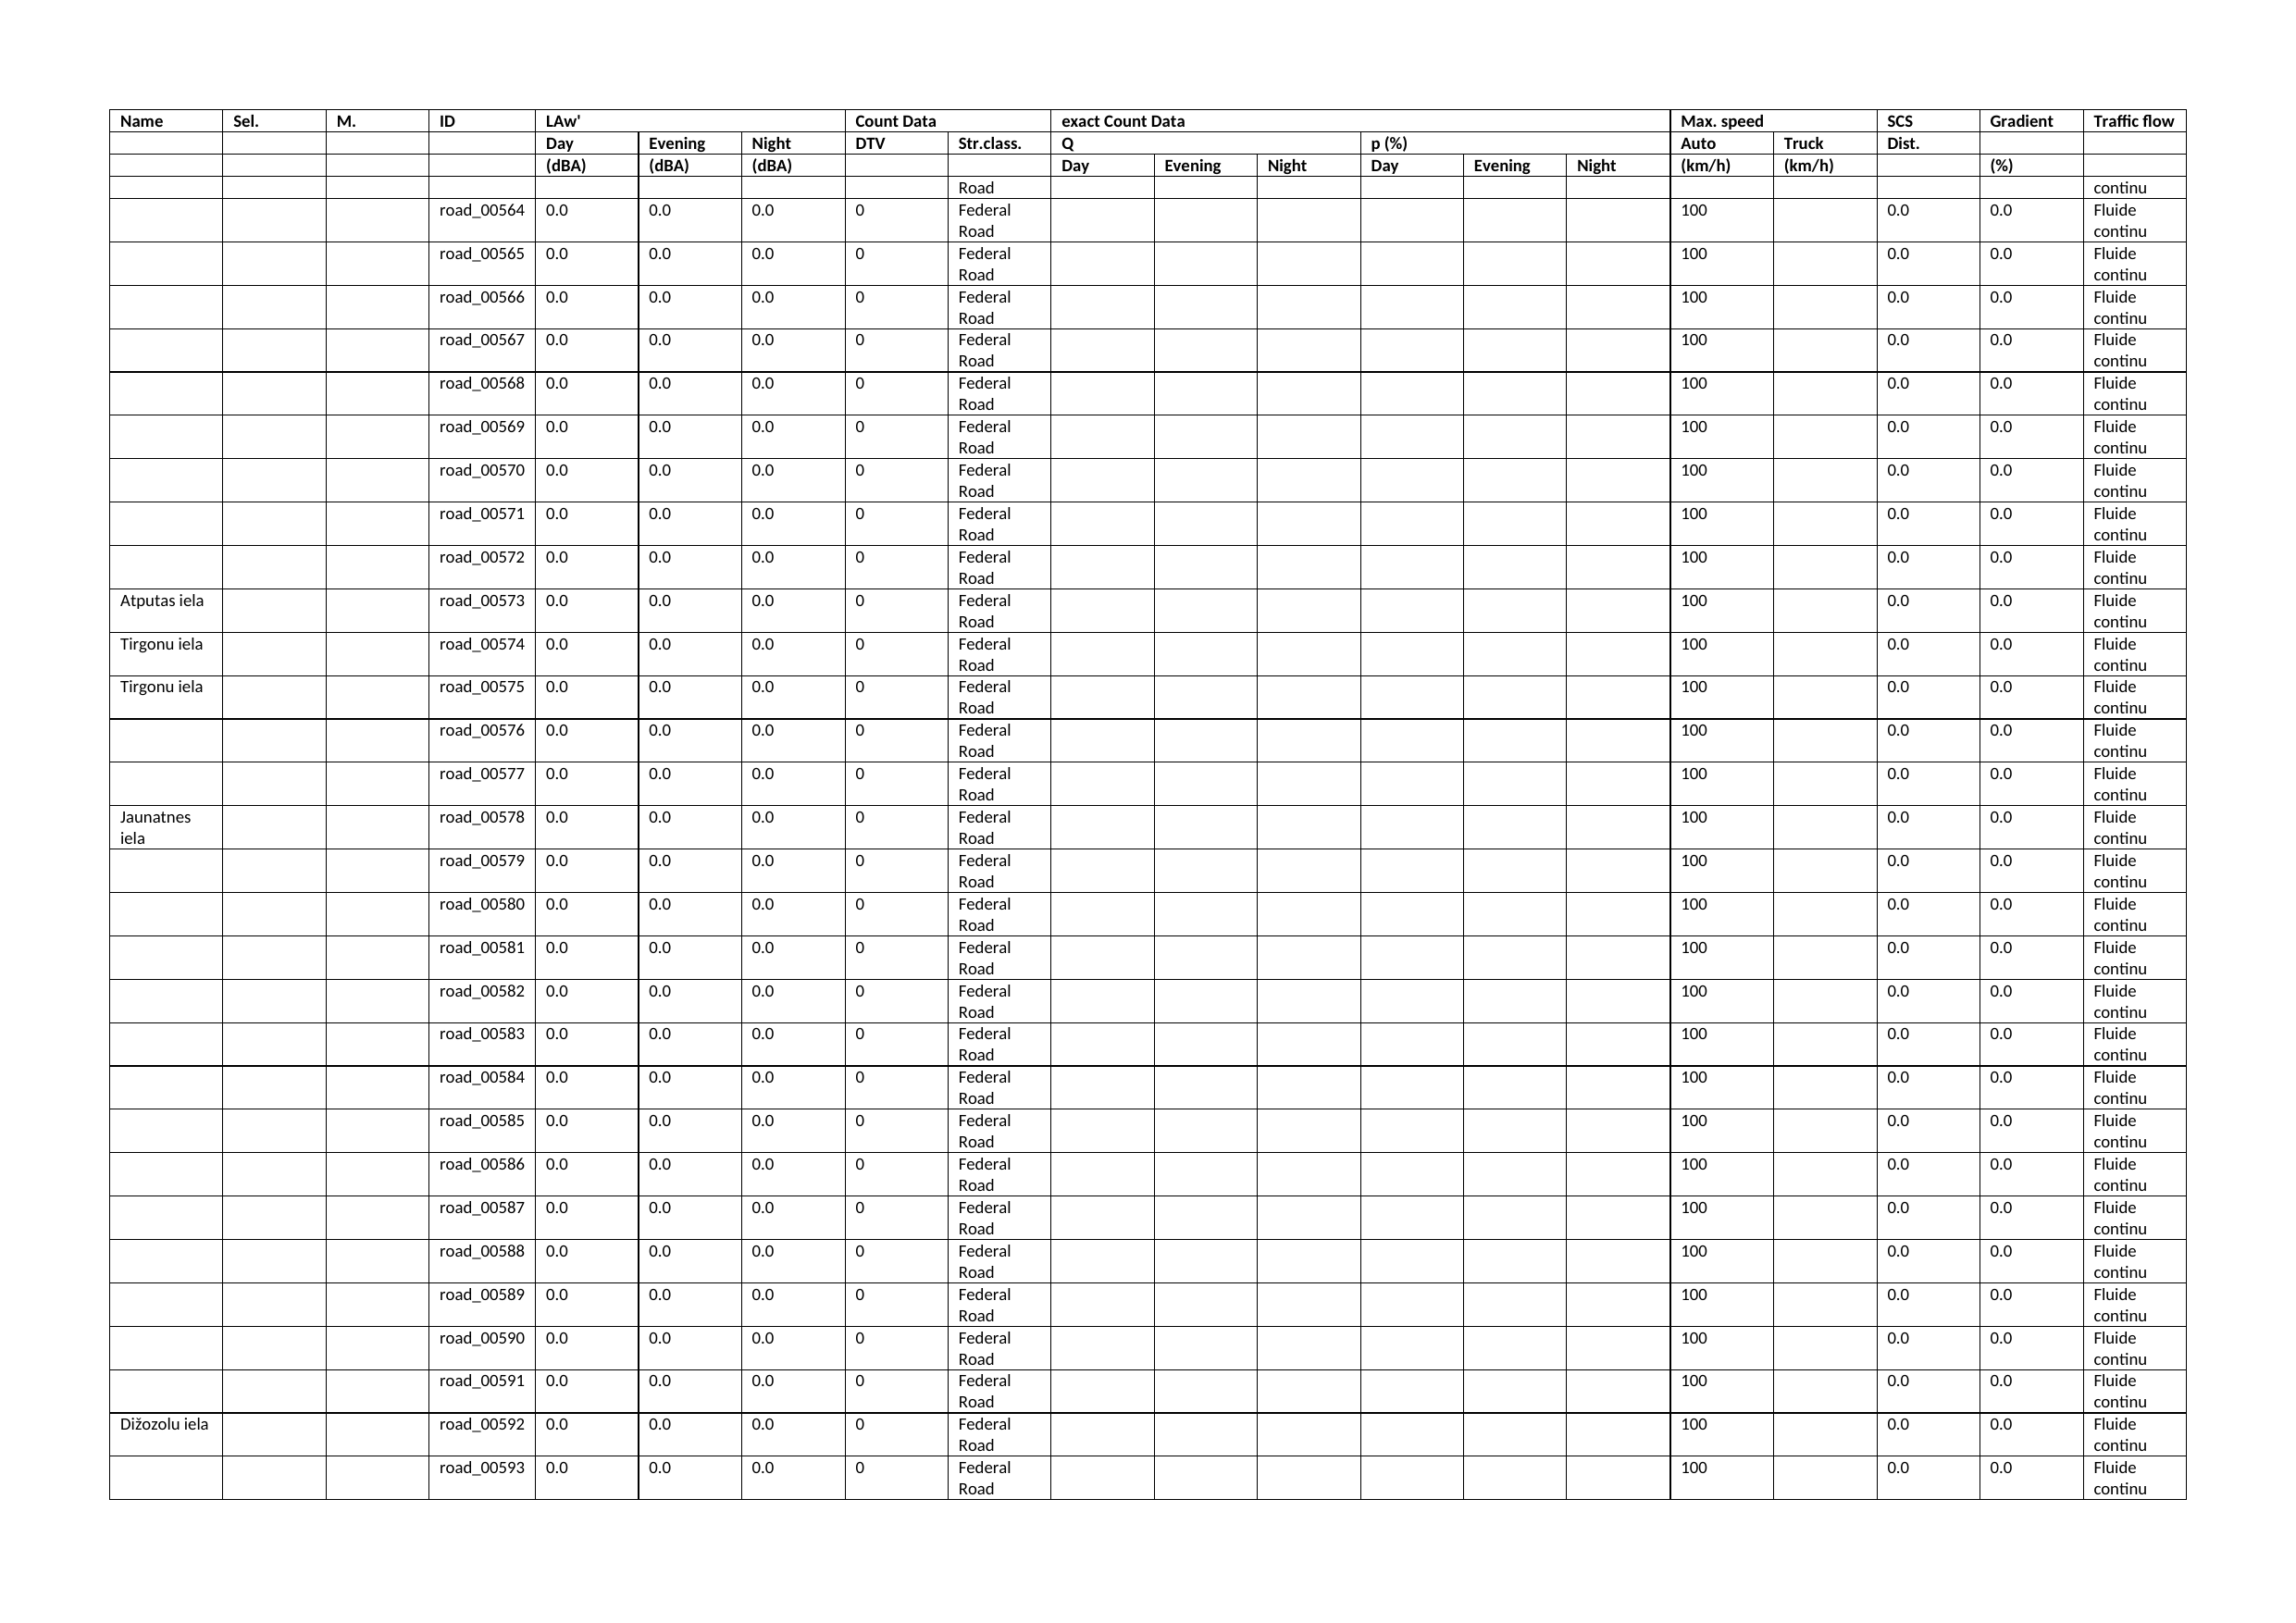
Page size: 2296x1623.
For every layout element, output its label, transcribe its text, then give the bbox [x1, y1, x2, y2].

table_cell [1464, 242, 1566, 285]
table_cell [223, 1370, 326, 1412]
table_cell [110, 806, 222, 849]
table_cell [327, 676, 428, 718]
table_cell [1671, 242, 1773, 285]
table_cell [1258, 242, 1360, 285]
table_cell (%) [1980, 155, 2083, 176]
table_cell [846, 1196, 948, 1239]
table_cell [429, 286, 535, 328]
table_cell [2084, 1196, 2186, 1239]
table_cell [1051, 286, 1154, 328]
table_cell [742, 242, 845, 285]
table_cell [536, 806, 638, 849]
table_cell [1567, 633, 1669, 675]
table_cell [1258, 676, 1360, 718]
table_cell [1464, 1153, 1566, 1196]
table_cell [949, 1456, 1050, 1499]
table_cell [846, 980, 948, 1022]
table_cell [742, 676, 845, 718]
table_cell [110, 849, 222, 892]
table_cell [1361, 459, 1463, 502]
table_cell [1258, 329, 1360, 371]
table_header Count Data [846, 110, 1050, 131]
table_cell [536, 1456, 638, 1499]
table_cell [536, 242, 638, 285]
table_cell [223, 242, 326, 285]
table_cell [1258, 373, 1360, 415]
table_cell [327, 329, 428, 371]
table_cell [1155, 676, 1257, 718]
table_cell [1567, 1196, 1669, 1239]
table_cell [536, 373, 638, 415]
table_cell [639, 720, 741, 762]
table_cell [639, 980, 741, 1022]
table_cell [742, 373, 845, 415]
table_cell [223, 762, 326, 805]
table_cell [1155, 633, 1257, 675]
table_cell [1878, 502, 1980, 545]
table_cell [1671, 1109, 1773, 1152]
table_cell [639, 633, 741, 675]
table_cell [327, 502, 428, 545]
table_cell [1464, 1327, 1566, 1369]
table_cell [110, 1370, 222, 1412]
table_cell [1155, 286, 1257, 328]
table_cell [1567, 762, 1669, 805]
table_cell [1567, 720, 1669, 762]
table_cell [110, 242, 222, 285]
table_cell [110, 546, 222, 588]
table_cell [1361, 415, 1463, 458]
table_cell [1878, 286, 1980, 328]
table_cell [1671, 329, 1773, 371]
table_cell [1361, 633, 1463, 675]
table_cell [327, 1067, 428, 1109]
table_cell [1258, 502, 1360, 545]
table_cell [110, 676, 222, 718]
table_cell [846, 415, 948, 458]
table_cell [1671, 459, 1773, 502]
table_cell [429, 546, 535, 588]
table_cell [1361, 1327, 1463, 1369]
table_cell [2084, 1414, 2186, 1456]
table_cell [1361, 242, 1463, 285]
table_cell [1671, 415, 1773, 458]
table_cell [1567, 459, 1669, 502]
table_cell [110, 132, 222, 154]
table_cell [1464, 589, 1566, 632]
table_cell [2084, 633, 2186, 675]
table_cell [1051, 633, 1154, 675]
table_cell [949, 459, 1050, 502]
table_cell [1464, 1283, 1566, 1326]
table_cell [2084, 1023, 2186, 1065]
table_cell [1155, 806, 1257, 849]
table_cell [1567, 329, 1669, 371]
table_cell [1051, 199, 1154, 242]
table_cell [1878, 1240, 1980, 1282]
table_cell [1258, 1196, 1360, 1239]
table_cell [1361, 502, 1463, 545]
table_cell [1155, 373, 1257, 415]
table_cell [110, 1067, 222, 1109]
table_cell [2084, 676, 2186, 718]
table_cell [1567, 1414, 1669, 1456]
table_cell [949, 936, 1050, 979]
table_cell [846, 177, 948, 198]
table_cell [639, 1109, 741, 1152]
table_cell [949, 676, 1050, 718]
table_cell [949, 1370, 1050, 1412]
table_cell (km/h) [1671, 155, 1773, 176]
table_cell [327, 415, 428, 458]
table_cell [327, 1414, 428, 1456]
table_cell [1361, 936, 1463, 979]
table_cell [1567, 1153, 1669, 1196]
table_cell Evening [1464, 155, 1566, 176]
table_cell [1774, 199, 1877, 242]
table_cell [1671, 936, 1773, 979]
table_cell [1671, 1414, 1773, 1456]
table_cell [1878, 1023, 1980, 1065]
table_cell Night [1567, 155, 1669, 176]
table_cell [2084, 132, 2186, 154]
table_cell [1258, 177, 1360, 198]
table_cell Day [1051, 155, 1154, 176]
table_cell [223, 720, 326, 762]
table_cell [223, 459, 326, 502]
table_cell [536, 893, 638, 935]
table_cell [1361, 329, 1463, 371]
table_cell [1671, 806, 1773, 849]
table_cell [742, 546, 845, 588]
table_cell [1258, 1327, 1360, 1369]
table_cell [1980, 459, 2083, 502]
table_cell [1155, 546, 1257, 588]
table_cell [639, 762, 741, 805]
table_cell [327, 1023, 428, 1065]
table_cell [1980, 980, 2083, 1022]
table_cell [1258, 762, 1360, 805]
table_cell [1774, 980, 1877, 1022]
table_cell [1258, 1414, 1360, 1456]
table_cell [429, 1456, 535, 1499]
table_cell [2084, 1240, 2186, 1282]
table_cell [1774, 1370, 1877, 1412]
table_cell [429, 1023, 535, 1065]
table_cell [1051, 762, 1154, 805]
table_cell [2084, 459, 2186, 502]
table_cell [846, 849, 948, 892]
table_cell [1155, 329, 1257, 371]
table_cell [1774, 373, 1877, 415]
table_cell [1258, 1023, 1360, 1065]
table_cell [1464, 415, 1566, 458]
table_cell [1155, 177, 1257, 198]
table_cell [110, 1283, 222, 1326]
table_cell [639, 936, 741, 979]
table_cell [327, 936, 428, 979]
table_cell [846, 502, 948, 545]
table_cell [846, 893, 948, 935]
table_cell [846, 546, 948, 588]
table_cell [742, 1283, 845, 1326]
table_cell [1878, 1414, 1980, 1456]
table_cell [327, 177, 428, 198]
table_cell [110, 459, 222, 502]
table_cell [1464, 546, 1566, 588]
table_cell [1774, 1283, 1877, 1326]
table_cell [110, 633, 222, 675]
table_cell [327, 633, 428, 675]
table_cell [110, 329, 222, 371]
table_cell Day [1361, 155, 1463, 176]
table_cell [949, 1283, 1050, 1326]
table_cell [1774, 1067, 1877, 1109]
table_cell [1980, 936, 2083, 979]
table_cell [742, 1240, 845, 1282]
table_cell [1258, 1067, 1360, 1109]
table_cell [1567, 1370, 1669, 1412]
table_header exact Count Data [1051, 110, 1669, 131]
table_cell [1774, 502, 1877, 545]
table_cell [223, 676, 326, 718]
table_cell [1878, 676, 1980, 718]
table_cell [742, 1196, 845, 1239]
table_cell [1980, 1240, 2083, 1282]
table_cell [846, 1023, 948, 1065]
table_header SCS [1878, 110, 1980, 131]
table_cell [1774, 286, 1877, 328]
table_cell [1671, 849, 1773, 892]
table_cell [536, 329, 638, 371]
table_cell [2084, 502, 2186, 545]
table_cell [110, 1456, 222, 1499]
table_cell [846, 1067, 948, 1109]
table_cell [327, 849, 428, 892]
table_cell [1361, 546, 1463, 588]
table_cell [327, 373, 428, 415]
table_header LAw' [536, 110, 845, 131]
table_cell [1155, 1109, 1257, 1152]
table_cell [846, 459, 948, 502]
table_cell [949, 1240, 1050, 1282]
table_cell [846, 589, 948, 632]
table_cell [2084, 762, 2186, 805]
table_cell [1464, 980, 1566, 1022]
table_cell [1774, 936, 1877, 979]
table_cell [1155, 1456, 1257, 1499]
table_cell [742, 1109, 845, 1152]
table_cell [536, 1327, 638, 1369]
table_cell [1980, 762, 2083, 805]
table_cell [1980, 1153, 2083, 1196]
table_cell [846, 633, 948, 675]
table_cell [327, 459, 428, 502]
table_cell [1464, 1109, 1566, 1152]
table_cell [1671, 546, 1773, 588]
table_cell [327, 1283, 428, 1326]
table_cell Day [536, 132, 638, 154]
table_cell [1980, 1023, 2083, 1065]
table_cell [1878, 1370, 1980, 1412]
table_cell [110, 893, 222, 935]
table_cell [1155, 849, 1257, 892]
table_header Traffic flow [2084, 110, 2186, 131]
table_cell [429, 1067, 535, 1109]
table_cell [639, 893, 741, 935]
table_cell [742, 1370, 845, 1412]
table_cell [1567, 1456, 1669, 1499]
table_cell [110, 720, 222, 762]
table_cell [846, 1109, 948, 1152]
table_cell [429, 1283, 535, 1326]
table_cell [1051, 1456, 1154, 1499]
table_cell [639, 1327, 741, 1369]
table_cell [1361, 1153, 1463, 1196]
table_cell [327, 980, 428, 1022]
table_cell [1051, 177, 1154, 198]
table_cell Dist. [1878, 132, 1980, 154]
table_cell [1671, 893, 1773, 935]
table_cell [1878, 155, 1980, 176]
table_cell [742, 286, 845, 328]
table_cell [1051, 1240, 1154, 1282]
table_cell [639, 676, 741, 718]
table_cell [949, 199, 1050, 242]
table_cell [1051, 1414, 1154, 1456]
table_cell Night [1258, 155, 1360, 176]
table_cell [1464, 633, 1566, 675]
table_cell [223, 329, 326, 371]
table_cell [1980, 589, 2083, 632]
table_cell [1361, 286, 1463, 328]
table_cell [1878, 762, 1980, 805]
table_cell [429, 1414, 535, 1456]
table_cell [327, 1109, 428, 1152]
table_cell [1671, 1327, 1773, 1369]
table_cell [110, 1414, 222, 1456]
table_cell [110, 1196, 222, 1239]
table_cell [110, 155, 222, 176]
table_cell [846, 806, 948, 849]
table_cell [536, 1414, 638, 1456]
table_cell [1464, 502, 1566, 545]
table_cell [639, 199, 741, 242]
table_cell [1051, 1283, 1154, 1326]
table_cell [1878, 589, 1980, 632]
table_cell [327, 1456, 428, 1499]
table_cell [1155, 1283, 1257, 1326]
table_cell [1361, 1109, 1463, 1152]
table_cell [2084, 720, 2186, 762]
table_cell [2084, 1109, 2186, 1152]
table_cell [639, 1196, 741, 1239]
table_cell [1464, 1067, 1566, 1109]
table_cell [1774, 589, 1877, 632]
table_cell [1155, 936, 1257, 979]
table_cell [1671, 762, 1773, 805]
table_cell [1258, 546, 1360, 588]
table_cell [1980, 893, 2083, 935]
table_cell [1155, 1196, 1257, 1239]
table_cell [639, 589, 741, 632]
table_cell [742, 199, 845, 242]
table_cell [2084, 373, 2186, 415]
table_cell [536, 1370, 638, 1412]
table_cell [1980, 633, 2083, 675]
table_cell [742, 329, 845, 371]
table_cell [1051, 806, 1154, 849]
table_header Sel. [223, 110, 326, 131]
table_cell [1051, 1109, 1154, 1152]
table_cell (dBA) [742, 155, 845, 176]
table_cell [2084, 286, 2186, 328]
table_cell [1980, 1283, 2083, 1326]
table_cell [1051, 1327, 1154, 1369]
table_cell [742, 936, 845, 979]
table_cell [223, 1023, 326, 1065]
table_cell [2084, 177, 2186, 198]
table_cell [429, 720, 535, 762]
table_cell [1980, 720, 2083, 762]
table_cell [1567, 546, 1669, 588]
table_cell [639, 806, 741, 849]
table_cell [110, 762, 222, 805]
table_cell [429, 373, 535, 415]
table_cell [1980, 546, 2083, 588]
table_cell [327, 132, 428, 154]
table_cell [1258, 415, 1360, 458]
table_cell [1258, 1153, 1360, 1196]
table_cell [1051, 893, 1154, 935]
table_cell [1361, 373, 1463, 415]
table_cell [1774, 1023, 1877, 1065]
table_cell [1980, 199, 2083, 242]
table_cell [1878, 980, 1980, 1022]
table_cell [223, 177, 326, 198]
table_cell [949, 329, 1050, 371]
table_cell p (%) [1361, 132, 1669, 154]
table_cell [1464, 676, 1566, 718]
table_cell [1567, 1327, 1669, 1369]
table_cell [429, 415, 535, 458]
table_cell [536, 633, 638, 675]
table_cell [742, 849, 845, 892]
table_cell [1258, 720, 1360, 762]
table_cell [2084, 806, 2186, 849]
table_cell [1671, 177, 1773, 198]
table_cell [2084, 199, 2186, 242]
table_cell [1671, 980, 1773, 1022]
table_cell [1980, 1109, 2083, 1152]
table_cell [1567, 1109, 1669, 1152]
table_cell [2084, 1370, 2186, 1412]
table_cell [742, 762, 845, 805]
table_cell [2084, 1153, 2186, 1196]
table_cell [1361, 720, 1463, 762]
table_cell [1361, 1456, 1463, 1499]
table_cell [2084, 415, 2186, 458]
table_cell Night [742, 132, 845, 154]
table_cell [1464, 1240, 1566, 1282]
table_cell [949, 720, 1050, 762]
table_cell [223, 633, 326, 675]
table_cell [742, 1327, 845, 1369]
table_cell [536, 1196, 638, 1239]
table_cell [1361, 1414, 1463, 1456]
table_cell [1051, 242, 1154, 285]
table_cell Q [1051, 132, 1360, 154]
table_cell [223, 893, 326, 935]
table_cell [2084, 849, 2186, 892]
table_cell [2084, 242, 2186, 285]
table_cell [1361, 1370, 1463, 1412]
table_cell (dBA) [536, 155, 638, 176]
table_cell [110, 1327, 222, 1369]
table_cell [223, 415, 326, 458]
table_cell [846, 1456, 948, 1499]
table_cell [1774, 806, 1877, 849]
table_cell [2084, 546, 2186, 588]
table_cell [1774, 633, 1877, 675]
table_header Gradient [1980, 110, 2083, 131]
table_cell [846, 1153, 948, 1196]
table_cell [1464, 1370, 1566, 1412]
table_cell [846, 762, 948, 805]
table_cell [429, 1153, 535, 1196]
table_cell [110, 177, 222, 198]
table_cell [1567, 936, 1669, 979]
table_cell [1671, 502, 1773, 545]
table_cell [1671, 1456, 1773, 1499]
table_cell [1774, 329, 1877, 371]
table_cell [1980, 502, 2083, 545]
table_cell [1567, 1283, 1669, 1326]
table_cell (dBA) [639, 155, 741, 176]
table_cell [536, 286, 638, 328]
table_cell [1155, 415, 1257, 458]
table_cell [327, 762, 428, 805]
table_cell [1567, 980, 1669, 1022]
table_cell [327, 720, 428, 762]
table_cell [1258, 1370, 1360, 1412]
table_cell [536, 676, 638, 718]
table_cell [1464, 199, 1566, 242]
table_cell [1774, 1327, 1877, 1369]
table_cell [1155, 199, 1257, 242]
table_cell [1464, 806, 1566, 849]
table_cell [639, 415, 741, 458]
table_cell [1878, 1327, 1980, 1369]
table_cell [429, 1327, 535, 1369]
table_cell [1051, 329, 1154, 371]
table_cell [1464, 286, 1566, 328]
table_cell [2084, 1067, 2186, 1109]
table_cell [846, 155, 948, 176]
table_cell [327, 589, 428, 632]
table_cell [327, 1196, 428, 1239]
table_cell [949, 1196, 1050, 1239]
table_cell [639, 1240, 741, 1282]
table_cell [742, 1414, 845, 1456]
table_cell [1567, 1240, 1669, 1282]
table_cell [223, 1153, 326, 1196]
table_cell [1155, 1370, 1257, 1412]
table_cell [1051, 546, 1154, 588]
table_cell [223, 132, 326, 154]
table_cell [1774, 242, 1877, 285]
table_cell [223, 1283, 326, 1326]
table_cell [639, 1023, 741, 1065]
table_cell [327, 155, 428, 176]
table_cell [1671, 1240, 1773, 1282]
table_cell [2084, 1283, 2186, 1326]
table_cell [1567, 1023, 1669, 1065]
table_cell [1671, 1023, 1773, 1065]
table_header Max. speed [1671, 110, 1877, 131]
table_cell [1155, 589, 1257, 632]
table_cell DTV [846, 132, 948, 154]
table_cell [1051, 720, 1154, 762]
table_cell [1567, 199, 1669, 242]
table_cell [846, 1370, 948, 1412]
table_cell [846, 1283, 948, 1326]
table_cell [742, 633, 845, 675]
table_cell Evening [1155, 155, 1257, 176]
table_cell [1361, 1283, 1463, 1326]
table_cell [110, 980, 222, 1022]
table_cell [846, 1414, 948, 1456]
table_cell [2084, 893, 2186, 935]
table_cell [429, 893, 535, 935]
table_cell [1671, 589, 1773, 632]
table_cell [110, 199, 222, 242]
table_cell [429, 155, 535, 176]
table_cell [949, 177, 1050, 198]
table_cell Str.class. [949, 132, 1050, 154]
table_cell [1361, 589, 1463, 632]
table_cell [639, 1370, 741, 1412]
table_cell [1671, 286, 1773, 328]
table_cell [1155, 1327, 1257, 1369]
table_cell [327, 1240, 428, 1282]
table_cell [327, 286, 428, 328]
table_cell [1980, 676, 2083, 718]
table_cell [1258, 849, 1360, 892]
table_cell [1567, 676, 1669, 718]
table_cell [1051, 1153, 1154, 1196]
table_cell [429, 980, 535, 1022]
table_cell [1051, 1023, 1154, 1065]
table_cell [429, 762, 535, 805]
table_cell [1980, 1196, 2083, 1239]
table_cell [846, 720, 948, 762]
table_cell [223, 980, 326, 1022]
table_cell [949, 155, 1050, 176]
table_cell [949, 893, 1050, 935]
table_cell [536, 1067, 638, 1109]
table_cell Auto [1671, 132, 1773, 154]
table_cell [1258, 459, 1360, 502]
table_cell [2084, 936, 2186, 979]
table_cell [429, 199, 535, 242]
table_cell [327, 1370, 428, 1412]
table_cell Evening [639, 132, 741, 154]
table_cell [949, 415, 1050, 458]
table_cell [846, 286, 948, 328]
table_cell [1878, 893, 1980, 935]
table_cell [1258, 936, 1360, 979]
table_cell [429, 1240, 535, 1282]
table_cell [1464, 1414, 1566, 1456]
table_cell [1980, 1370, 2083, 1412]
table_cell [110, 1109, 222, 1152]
table_cell (km/h) [1774, 155, 1877, 176]
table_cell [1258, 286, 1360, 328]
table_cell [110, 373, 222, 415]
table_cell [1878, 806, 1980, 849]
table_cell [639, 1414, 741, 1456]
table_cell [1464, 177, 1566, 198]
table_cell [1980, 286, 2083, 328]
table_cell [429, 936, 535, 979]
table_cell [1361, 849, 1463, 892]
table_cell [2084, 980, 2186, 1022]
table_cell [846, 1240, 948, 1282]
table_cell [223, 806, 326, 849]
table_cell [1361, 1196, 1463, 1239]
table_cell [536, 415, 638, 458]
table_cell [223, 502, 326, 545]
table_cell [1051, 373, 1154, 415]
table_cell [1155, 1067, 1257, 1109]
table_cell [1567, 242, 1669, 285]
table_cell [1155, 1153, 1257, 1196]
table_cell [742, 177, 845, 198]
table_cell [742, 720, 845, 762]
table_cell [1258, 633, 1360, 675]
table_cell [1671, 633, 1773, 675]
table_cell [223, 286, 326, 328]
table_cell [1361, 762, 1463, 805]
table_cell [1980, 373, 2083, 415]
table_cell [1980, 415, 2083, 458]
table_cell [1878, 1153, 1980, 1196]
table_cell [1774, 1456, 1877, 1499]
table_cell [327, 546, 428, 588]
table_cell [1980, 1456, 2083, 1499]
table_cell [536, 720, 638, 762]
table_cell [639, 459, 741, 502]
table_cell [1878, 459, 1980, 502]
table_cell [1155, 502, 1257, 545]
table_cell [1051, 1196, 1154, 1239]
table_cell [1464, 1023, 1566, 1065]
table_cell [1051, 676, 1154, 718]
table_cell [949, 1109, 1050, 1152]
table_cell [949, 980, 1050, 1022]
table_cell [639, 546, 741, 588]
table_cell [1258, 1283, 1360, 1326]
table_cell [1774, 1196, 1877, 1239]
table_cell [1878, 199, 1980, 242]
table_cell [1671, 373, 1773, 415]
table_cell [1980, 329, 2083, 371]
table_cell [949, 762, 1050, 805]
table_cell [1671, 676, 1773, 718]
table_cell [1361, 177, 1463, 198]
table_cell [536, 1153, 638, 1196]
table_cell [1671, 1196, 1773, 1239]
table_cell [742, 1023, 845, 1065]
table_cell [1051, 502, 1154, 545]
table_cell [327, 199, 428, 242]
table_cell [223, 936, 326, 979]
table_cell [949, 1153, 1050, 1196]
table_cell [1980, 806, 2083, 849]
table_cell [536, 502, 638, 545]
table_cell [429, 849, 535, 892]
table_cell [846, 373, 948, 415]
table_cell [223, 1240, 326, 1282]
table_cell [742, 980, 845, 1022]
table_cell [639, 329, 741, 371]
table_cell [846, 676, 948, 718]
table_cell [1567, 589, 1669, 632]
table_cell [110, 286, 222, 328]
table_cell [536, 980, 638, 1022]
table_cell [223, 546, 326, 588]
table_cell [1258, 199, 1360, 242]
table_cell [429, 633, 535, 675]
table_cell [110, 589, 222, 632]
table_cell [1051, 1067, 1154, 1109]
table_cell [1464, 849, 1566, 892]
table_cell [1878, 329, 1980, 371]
table_header ID [429, 110, 535, 131]
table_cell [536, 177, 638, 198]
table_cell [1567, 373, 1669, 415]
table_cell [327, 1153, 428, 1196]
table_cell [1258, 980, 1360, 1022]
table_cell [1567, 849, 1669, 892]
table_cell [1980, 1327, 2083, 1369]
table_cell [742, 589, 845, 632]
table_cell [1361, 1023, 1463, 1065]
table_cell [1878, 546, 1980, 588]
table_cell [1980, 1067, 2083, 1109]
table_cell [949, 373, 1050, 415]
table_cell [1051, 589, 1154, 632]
table_cell Truck [1774, 132, 1877, 154]
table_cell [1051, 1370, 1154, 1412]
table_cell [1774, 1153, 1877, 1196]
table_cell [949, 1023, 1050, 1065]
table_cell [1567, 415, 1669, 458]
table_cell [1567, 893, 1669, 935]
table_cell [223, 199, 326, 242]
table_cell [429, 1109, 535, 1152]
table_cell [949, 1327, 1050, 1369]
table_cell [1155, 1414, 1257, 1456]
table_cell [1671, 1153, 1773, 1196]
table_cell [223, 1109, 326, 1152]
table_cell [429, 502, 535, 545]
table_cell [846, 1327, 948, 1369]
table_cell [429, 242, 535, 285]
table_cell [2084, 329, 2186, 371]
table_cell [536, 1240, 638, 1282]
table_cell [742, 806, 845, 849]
table_cell [1980, 132, 2083, 154]
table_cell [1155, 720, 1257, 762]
table_header Name [110, 110, 222, 131]
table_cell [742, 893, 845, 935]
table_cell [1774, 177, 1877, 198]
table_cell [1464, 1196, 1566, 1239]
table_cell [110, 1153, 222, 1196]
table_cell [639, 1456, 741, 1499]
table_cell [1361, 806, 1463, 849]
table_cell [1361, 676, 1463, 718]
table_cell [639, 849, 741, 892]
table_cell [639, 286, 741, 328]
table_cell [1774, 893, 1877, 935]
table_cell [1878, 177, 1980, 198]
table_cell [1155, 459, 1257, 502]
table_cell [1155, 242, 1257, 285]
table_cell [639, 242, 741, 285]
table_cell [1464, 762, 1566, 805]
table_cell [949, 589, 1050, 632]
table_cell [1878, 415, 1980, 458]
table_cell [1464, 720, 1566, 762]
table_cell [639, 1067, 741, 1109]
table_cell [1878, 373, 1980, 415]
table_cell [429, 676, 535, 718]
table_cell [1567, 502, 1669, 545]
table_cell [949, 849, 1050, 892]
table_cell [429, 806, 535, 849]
table_cell [429, 132, 535, 154]
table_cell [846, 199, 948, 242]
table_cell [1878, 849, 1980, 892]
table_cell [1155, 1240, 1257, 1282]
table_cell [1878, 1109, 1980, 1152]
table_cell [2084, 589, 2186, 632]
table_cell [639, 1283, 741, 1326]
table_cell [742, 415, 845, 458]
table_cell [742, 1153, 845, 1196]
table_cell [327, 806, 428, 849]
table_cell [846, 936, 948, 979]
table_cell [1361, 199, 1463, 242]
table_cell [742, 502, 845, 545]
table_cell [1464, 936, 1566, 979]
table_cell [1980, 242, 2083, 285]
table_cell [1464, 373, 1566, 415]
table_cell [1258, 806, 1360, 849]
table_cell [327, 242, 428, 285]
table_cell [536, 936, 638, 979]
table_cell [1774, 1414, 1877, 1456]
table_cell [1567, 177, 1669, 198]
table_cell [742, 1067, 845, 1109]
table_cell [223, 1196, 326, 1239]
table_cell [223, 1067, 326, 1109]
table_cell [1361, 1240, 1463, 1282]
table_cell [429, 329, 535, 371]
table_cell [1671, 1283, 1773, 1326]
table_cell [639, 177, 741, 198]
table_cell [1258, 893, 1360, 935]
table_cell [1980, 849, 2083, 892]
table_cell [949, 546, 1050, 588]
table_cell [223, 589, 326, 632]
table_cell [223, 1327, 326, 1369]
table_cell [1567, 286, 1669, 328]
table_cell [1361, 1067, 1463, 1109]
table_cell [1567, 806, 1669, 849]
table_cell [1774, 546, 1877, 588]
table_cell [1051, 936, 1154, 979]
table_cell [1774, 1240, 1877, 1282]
table_cell [223, 155, 326, 176]
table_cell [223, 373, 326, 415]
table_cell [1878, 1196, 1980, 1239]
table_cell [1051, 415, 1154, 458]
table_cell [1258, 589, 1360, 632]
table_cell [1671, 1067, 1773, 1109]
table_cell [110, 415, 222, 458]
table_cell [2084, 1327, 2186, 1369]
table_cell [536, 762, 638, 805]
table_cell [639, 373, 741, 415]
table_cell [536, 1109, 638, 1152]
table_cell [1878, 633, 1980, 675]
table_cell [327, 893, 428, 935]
table_header M. [327, 110, 428, 131]
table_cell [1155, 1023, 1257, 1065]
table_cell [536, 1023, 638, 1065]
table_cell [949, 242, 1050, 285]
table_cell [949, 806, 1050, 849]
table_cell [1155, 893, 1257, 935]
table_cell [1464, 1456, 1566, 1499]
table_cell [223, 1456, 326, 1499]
table_cell [2084, 155, 2186, 176]
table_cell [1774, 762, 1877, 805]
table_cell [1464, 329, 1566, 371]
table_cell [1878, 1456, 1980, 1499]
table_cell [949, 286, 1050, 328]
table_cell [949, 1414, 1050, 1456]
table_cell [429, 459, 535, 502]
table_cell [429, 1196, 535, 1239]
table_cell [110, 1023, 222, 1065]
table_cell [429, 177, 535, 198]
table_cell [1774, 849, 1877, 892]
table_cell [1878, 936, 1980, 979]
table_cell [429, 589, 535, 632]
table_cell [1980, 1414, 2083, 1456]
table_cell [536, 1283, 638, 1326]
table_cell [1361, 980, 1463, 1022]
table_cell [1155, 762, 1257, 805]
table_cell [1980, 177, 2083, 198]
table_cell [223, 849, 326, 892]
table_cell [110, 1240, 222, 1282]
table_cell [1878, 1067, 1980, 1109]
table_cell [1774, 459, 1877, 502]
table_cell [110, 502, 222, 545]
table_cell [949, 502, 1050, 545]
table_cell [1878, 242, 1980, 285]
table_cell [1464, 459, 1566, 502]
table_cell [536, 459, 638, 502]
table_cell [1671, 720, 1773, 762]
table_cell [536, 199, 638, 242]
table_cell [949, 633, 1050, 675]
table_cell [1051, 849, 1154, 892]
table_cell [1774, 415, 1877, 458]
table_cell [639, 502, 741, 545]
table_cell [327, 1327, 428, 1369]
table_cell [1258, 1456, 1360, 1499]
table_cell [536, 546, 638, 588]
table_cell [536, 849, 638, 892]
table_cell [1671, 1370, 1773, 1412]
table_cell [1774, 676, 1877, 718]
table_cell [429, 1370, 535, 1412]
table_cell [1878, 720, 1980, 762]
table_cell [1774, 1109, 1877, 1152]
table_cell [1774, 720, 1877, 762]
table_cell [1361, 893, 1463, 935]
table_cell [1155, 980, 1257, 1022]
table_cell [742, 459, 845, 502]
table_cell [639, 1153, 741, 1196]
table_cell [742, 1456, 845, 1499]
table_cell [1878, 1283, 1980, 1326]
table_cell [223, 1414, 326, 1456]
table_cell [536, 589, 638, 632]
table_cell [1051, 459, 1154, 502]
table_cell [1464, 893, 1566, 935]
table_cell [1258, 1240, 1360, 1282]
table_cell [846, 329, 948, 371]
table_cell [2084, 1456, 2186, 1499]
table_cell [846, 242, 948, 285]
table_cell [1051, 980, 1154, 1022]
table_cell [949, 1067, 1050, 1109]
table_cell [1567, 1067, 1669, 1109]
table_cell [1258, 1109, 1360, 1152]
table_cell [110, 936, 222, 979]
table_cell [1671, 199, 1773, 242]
